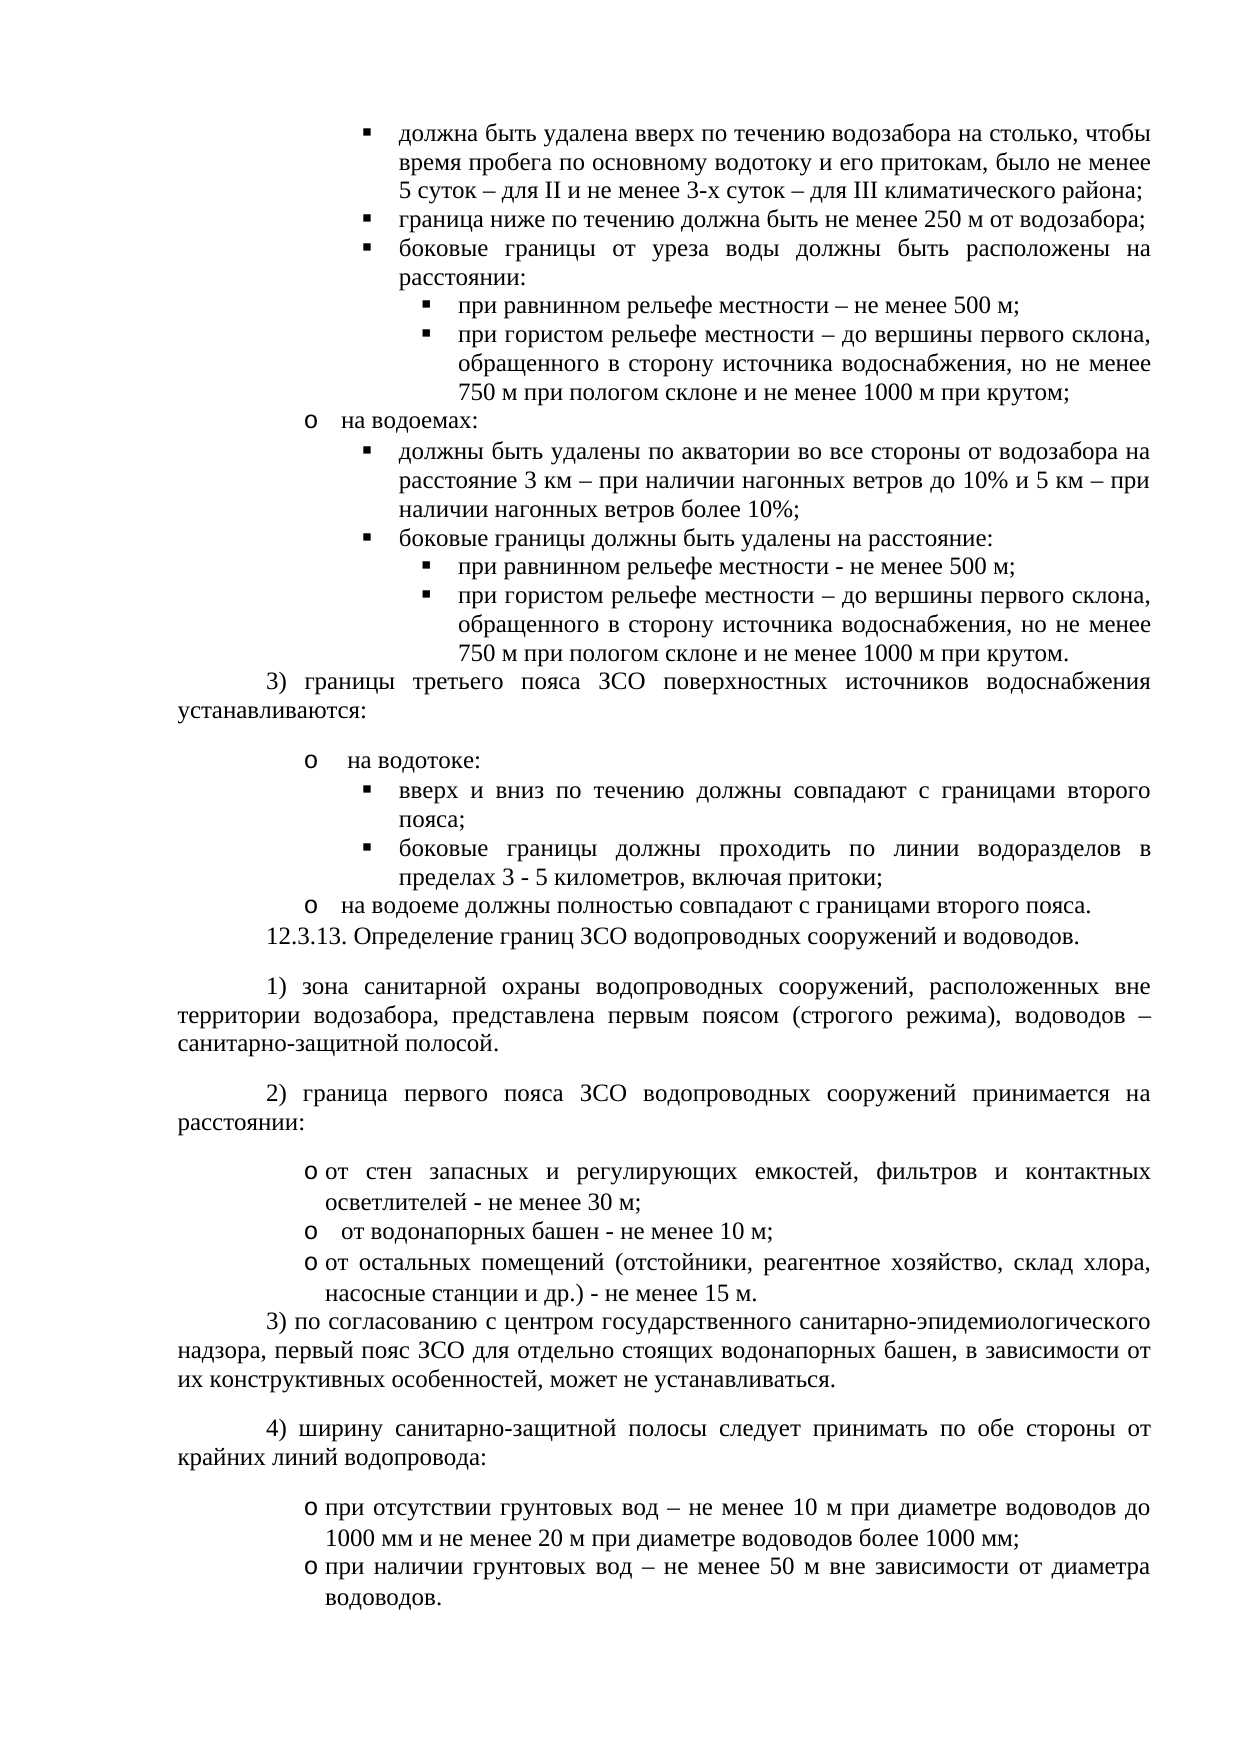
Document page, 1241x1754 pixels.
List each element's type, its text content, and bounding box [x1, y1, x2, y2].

list боковые границы от уреза воды должны быть расположены на расстоянии: [361, 233, 1152, 291]
list должна быть удалена вверх по течению водозабора на столько, чтобы время пробега по основному водотоку и его притокам, было не менее 5 суток – для II и не менее 3-х суток – для III климатического района; [361, 118, 1152, 204]
text 2) граница первого пояса ЗСО водопроводных сооружений принимается на расстоянии: [177, 1078, 1152, 1136]
text 12.3.13. Определение границ ЗСО водопроводных сооружений и водоводов. [177, 921, 1152, 950]
list от водонапорных башен - не менее ; [303, 1216, 1152, 1247]
list от остальных помещений (отстойники, реагентное хозяйство, склад хлора, насосные станции и др.) - не менее . [303, 1247, 1152, 1306]
list на водоеме должны полностью совпадают с границами второго пояса. [303, 891, 1152, 921]
list на водоемах: [303, 406, 1152, 436]
list при равнинном рельефе местности – не менее ; [420, 291, 1152, 319]
text 4) ширину санитарно-защитной полосы следует принимать по обе стороны от крайних линий водопровода: [177, 1413, 1152, 1471]
list при отсутствии грунтовых вод – не менее при диаметре водоводов до и не менее при диаметре водоводов более ; [303, 1492, 1152, 1551]
list вверх и вниз по течению должны совпадают с границами второго пояса; [361, 776, 1152, 833]
list боковые границы должны быть удалены на расстояние: [361, 523, 1152, 551]
text 1) зона санитарной охраны водопроводных сооружений, расположенных вне территории водозабора, представлена первым поясом (строгого режима), водоводов – санитарно-защитной полосой. [177, 971, 1152, 1057]
list должны быть удалены по акватории во все стороны от водозабора на расстояние – при наличии нагонных ветров до 10% и – при наличии нагонных ветров более 10%; [361, 436, 1152, 523]
list боковые границы должны проходить по линии водоразделов в пределах 3 - 5 километров, включая притоки; [361, 833, 1152, 891]
list при наличии грунтовых вод – не менее вне зависимости от диаметра водоводов. [303, 1551, 1152, 1611]
text 3) по согласованию с центром государственного санитарно-эпидемиологического надзора, первый пояс ЗСО для отдельно стоящих водонапорных башен, в зависимости от их конструктивных особенностей, может не устанавливаться. [177, 1306, 1152, 1393]
list на водотоке: [303, 745, 1152, 776]
list от стен запасных и регулирующих емкостей, фильтров и контактных осветлителей - не менее ; [303, 1156, 1152, 1216]
text 3) границы третьего пояса ЗСО поверхностных источников водоснабжения устанавливаются: [177, 666, 1152, 724]
list при равнинном рельефе местности - не менее ; [420, 551, 1152, 580]
list граница ниже по течению должна быть не менее от водозабора; [361, 204, 1152, 233]
list при гористом рельефе местности – до вершины первого склона, обращенного в сторону источника водоснабжения, но не менее при пологом склоне и не менее при крутом; [420, 319, 1152, 406]
list при гористом рельефе местности – до вершины первого склона, обращенного в сторону источника водоснабжения, но не менее при пологом склоне и не менее при крутом. [420, 580, 1152, 666]
